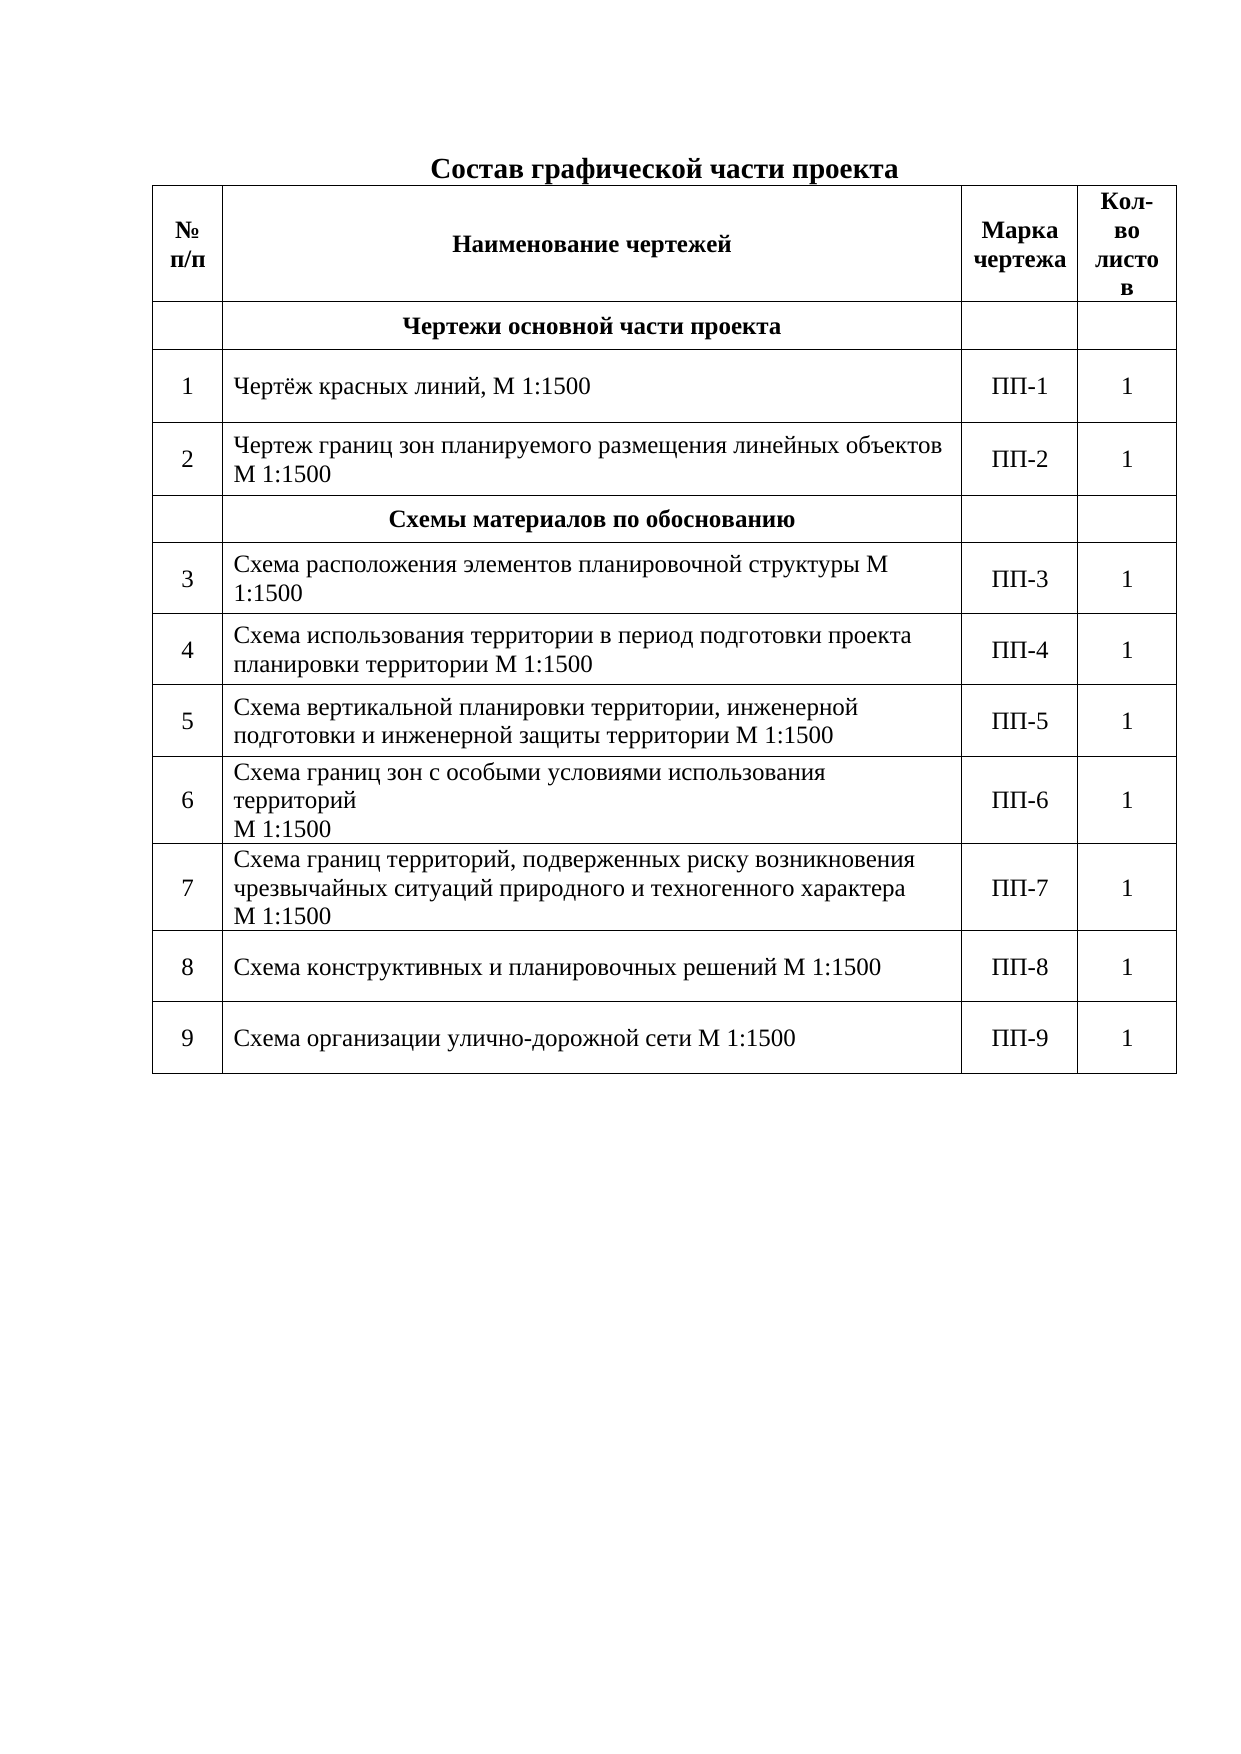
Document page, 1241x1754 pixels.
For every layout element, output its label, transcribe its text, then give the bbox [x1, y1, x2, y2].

table_cell Схема границ территорий, подверженных риску возникновения чрезвычайных ситуаций природного и техногенного характера М 1:1500 [223, 844, 961, 930]
table_cell Схемы материалов по обоснованию [223, 496, 961, 542]
table_cell [153, 496, 222, 542]
table_cell 1 [1078, 757, 1176, 843]
table_cell Схема расположения элементов планировочной структуры М 1:1500 [223, 543, 961, 613]
table_cell 1 [1078, 543, 1176, 613]
table_cell [962, 302, 1077, 348]
table_cell 1 [1078, 614, 1176, 684]
table_cell ПП-4 [962, 614, 1077, 684]
table_cell [153, 302, 222, 348]
table_cell Чертеж границ зон планируемого размещения линейных объектов М 1:1500 [223, 423, 961, 495]
table_cell 7 [153, 844, 222, 930]
table_cell 1 [153, 350, 222, 422]
table_cell 1 [1078, 350, 1176, 422]
table_header Марка чертежа [962, 186, 1077, 301]
table_cell Схема организации улично-дорожной сети М 1:1500 [223, 1002, 961, 1072]
table_cell Схема конструктивных и планировочных решений М 1:1500 [223, 931, 961, 1001]
table_cell ПП-2 [962, 423, 1077, 495]
table_cell 5 [153, 685, 222, 756]
table_cell ПП-1 [962, 350, 1077, 422]
table_cell 1 [1078, 423, 1176, 495]
table_cell ПП-8 [962, 931, 1077, 1001]
table_cell 1 [1078, 931, 1176, 1001]
table_cell 2 [153, 423, 222, 495]
table_cell [1078, 496, 1176, 542]
table_cell [962, 496, 1077, 542]
table_cell ПП-9 [962, 1002, 1077, 1072]
table_cell 9 [153, 1002, 222, 1072]
table_cell 3 [153, 543, 222, 613]
table_header № п/п [153, 186, 222, 301]
table_cell ПП-3 [962, 543, 1077, 613]
table_cell 6 [153, 757, 222, 843]
table_cell Схема вертикальной планировки территории, инженерной подготовки и инженерной защиты территории М 1:1500 [223, 685, 961, 756]
table_cell 4 [153, 614, 222, 684]
table_cell 1 [1078, 1002, 1176, 1072]
table_cell ПП-7 [962, 844, 1077, 930]
table_cell Чертежи основной части проекта [223, 302, 961, 348]
table_cell 8 [153, 931, 222, 1001]
table_header Наименование чертежей [223, 186, 961, 301]
table_header Кол-во листов [1078, 186, 1176, 301]
table_cell [1078, 302, 1176, 348]
text Состав графической части проекта [148, 152, 1181, 185]
table_cell ПП-6 [962, 757, 1077, 843]
table_cell ПП-5 [962, 685, 1077, 756]
table_cell Чертёж красных линий, М 1:1500 [223, 350, 961, 422]
table_cell Схема границ зон с особыми условиями использования территорий М 1:1500 [223, 757, 961, 843]
table_cell 1 [1078, 685, 1176, 756]
table_cell 1 [1078, 844, 1176, 930]
table_cell Схема использования территории в период подготовки проекта планировки территории М 1:1500 [223, 614, 961, 684]
